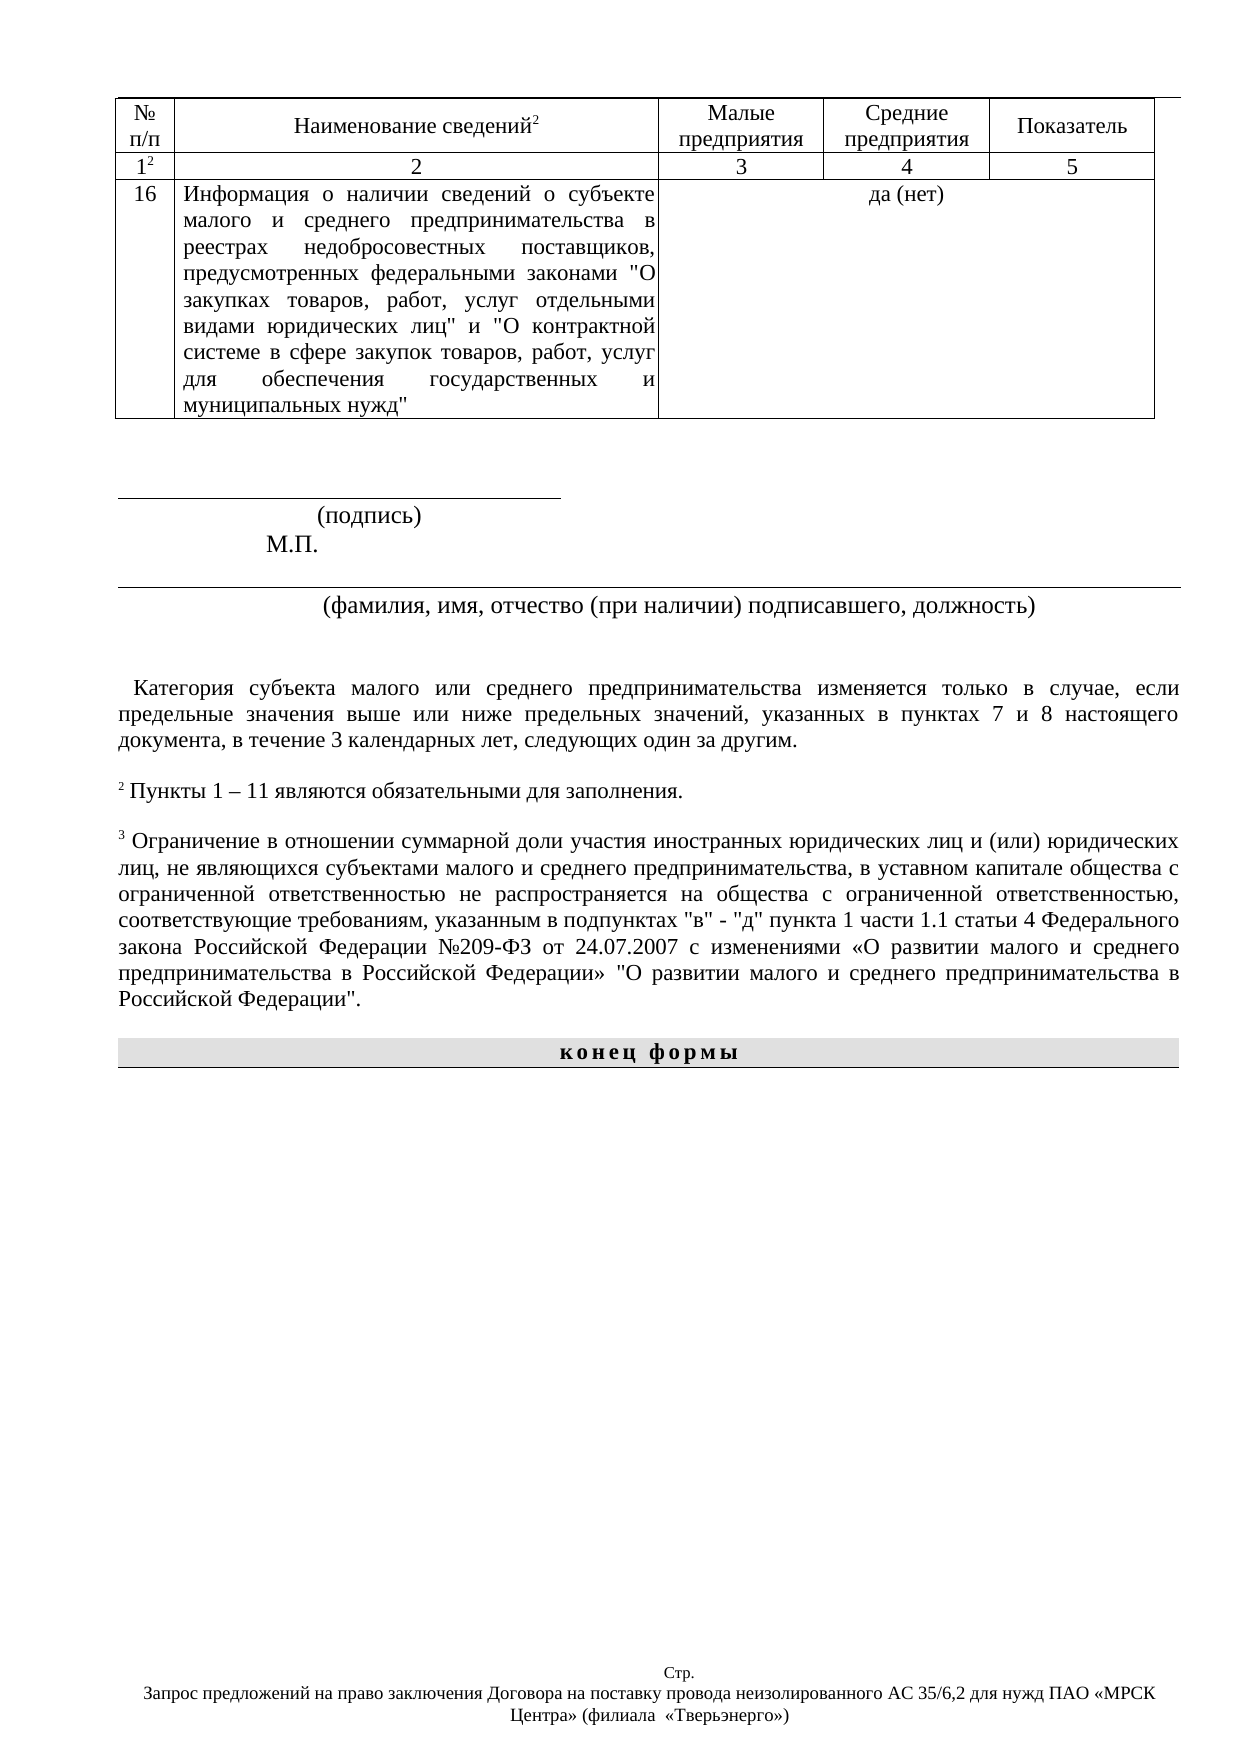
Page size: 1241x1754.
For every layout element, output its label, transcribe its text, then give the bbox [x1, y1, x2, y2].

text (подпись) [118, 499, 561, 529]
table_header Малые предприятия [659, 99, 823, 152]
table_cell 3 [659, 153, 823, 179]
table_cell да (нет) [659, 180, 1154, 417]
text Категория субъекта малого или среднего предпринимательства изменяется только в случае, если предельные значения выше или ниже предельных значений, указанных в пунктах 7 и 8 настоящего документа, в течение 3 календарных лет, следующих один за другим. [118, 674, 1181, 753]
table_cell 16 [116, 180, 174, 417]
text (фамилия, имя, отчество (при наличии) подписавшего, должность) [118, 588, 1181, 619]
text 3 Ограничение в отношении суммарной доли участия иностранных юридических лиц и (или) юридических лиц, не являющихся субъектами малого и среднего предпринимательства, в уставном капитале общества с ограниченной ответственностью не распространяется на общества с ограниченной ответственностью, соответствующие требованиям, указанным в подпунктах "в" - "д" пункта 1 части 1.1 статьи 4 Федерального закона Российской Федерации №209-ФЗ от 24.07.2007 с изменениями «О развитии малого и среднего предпринимательства в Российской Федерации» "О развитии малого и среднего предпринимательства в Российской Федерации". [118, 827, 1181, 1012]
table_cell 4 [824, 153, 989, 179]
text конец формы [118, 1038, 1179, 1067]
table_cell 12 [116, 153, 174, 179]
table_header Наименование сведений2 [175, 99, 658, 152]
table_cell Информация о наличии сведений о субъекте малого и среднего предпринимательства в реестрах недобросовестных поставщиков, предусмотренных федеральными законами "О закупках товаров, работ, услуг отдельными видами юридических лиц" и "О контрактной системе в сфере закупок товаров, работ, услуг для обеспечения государственных и муниципальных нужд" [175, 180, 658, 417]
table_cell 2 [175, 153, 658, 179]
table_header Средние предприятия [824, 99, 989, 152]
table_cell 5 [990, 153, 1154, 179]
table_header № п/п [116, 99, 174, 152]
text М.П. [207, 529, 1181, 558]
text 2 Пункты 1 – 11 являются обязательными для заполнения. [118, 777, 1181, 803]
table_header Показатель [990, 99, 1154, 152]
